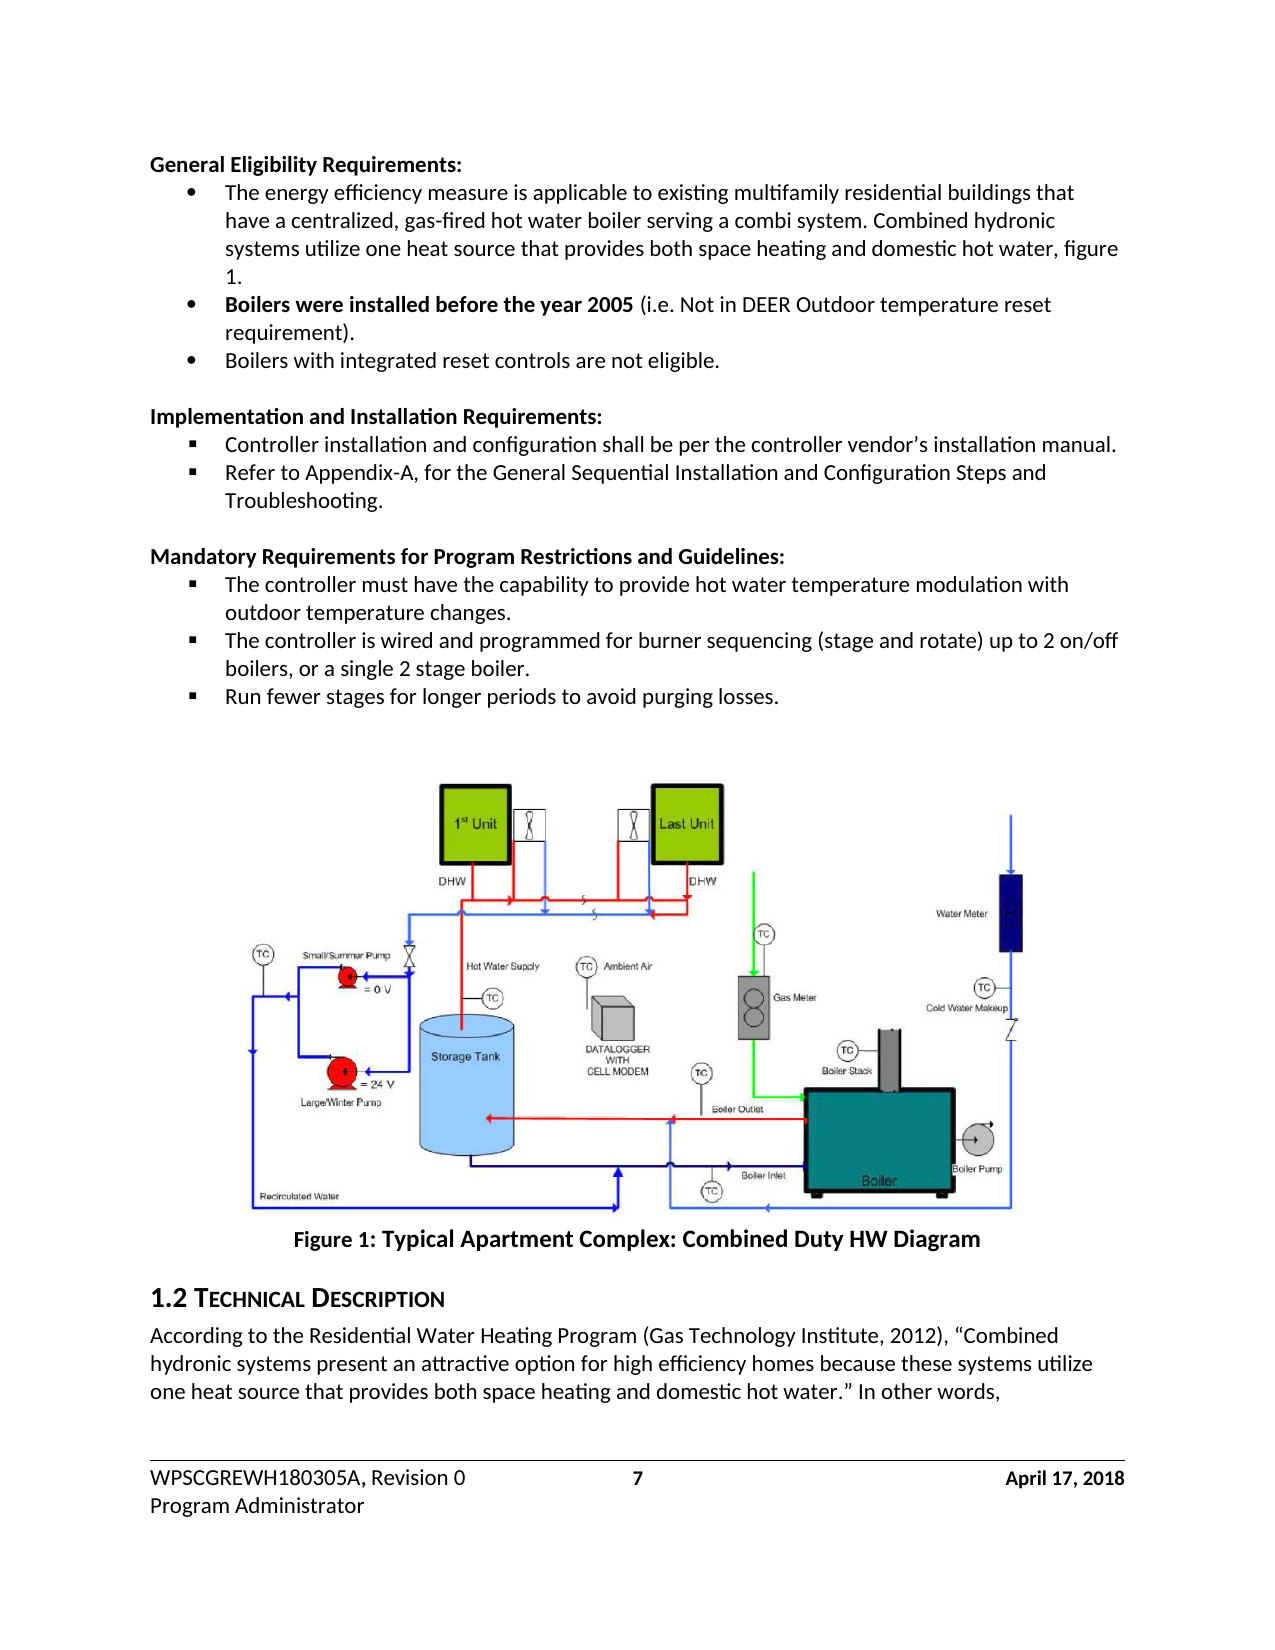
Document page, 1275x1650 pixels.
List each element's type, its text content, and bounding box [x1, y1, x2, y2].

list The controller is wired and programmed for burner sequencing (stage and rotate) up to 2 on/off boilers, or a single 2 stage boiler. [187, 626, 1125, 682]
subtitle 1.2 Technical Description [150, 1279, 1125, 1314]
text General Eligibility Requirements: [150, 150, 1125, 178]
text Implementation and Installation Requirements: [150, 402, 1125, 430]
list Run fewer stages for longer periods to avoid purging losses. [187, 682, 1125, 710]
list Boilers with integrated reset controls are not eligible. [187, 346, 1125, 374]
list Boilers were installed before the year 2005 (i.e. Not in DEER Outdoor temperature reset requirement). [187, 290, 1125, 346]
list Controller installation and configuration shall be per the controller vendor’s installation manual. [187, 430, 1125, 458]
text Mandatory Requirements for Program Restrictions and Guidelines: [150, 542, 1125, 570]
list Refer to Appendix-A, for the General Sequential Installation and Configuration Steps and Troubleshooting. [187, 458, 1125, 514]
list The controller must have the capability to provide hot water temperature modulation with outdoor temperature changes. [187, 570, 1125, 626]
list The energy efficiency measure is applicable to existing multifamily residential buildings that have a centralized, gas-fired hot water boiler serving a combi system. Combined hydronic systems utilize one heat source that provides both space heating and domestic hot water, figure 1. [187, 178, 1125, 290]
text Figure 1: Typical Apartment Complex: Combined Duty HW Diagram [150, 1223, 1125, 1254]
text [150, 1321, 1125, 1405]
